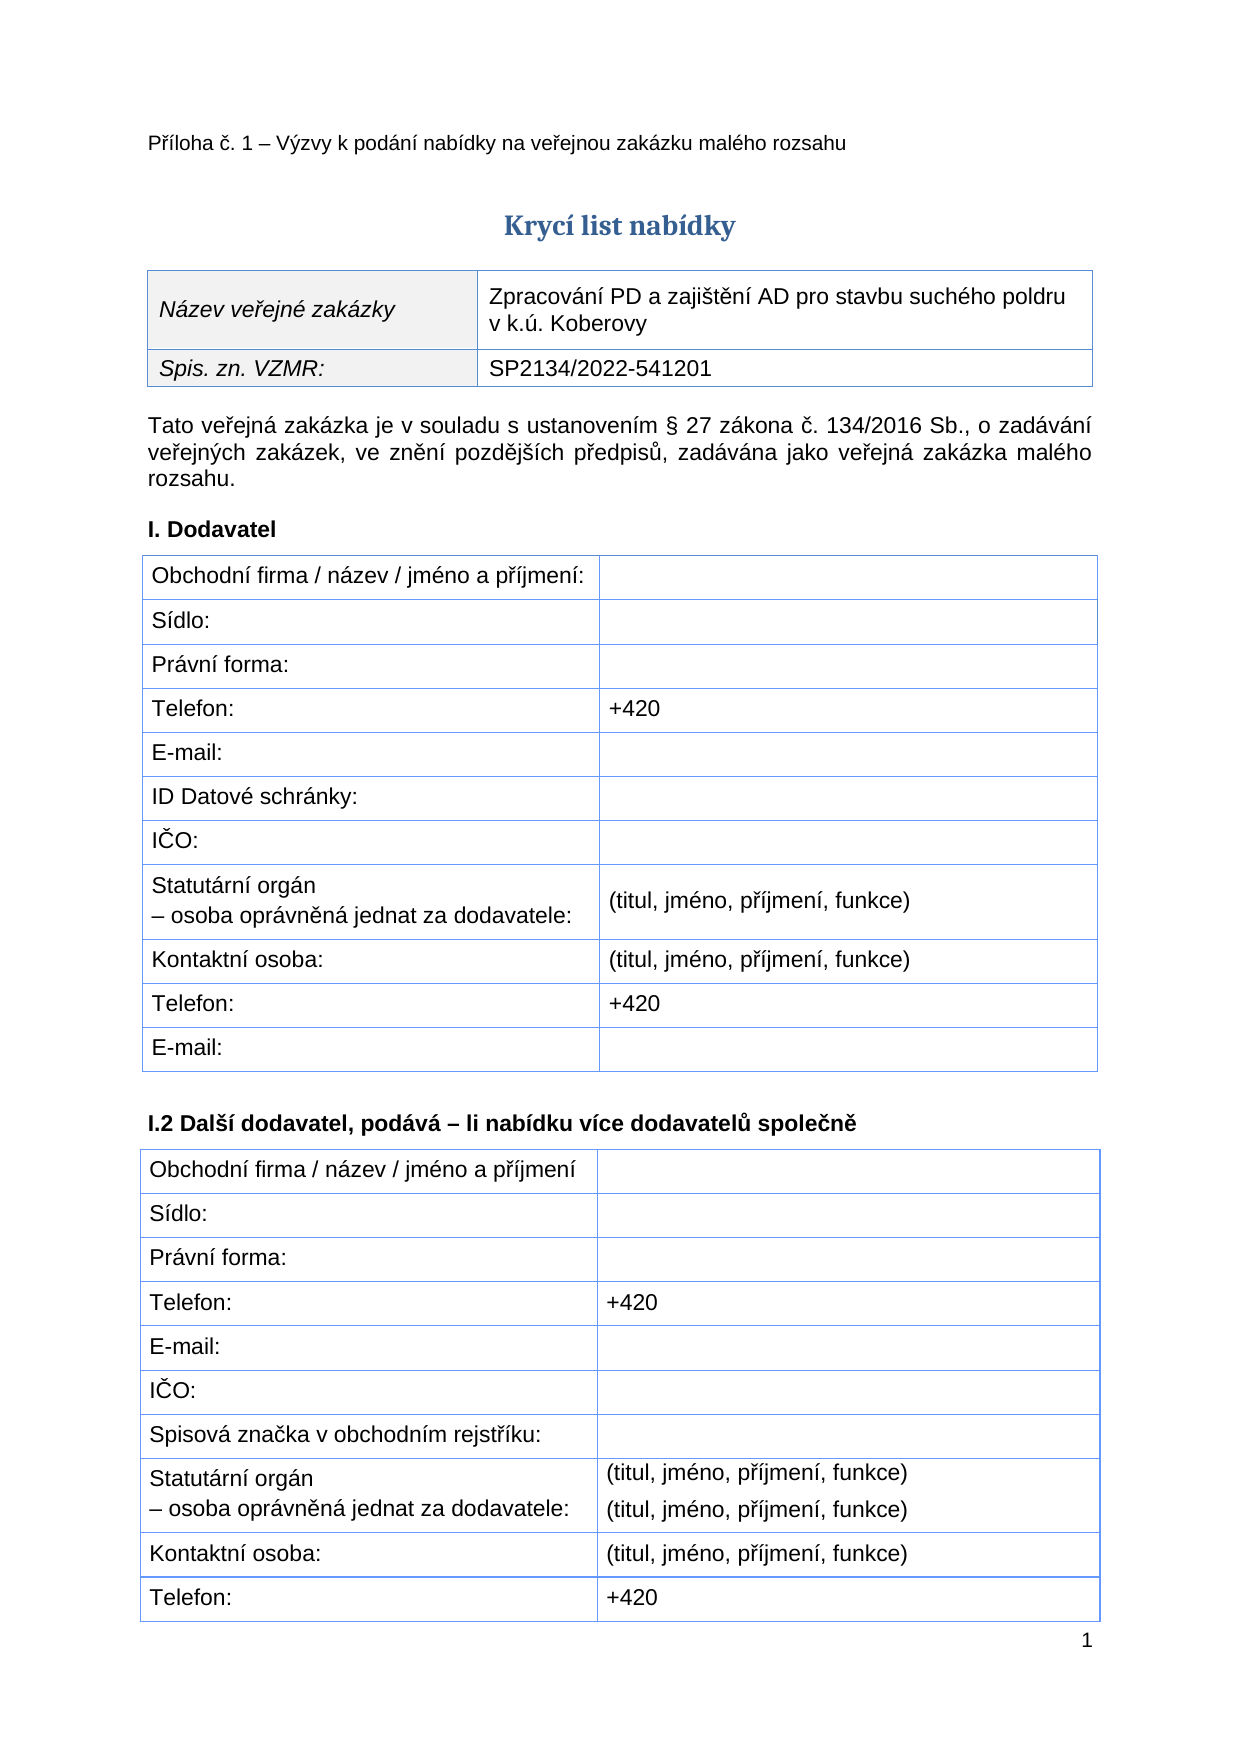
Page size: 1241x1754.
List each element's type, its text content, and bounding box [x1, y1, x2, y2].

table_cell Právní forma: [141, 1238, 597, 1281]
text Tato veřejná zakázka je v souladu s ustanovením § 27 zákona č. 134/2016 Sb., o zadávání veřejných zakázek, ve znění pozdějších předpisů, zadávána jako veřejná zakázka malého rozsahu. [148, 412, 1093, 491]
table_header [600, 556, 1097, 599]
table_cell [598, 1194, 1099, 1237]
table_cell [600, 821, 1097, 864]
table_cell Telefon: [141, 1578, 597, 1621]
table_cell (titul, jméno, příjmení, funkce) [598, 1490, 1099, 1532]
table_cell (titul, jméno, příjmení, funkce) [600, 865, 1097, 939]
table_cell Spisová značka v obchodním rejstříku: [141, 1415, 597, 1458]
text I.2 Další dodavatel, podává – li nabídku více dodavatelů společně [148, 1110, 1093, 1136]
table_cell IČO: [143, 821, 599, 864]
table_cell (titul, jméno, příjmení, funkce) [600, 940, 1097, 983]
table_cell (titul, jméno, příjmení, funkce) [598, 1459, 1099, 1489]
table_cell [600, 733, 1097, 776]
table_cell [600, 600, 1097, 643]
table_cell [600, 645, 1097, 688]
table_cell (titul, jméno, příjmení, funkce) [598, 1533, 1099, 1576]
table_header [598, 1150, 1099, 1193]
table_cell E-mail: [143, 733, 599, 776]
table_cell +420 [598, 1282, 1099, 1325]
table_cell SP2134/2022-541201 [478, 350, 1092, 386]
table_cell E-mail: [141, 1326, 597, 1369]
table_cell [598, 1238, 1099, 1281]
table_header Zpracování PD a zajištění AD pro stavbu suchého poldru v k.ú. Koberovy [478, 271, 1092, 348]
table_cell Statutární orgán – osoba oprávněná jednat za dodavatele: [143, 865, 599, 939]
table_cell Sídlo: [143, 600, 599, 643]
table_cell [598, 1326, 1099, 1369]
table_cell [600, 1028, 1097, 1071]
table_cell ID Datové schránky: [143, 777, 599, 820]
table_cell E-mail: [143, 1028, 599, 1071]
table_header Název veřejné zakázky [148, 271, 477, 348]
table_cell IČO: [141, 1371, 597, 1414]
table_cell Kontaktní osoba: [143, 940, 599, 983]
table_cell Telefon: [141, 1282, 597, 1325]
table_cell +420 [600, 689, 1097, 732]
table_header Obchodní firma / název / jméno a příjmení: [143, 556, 599, 599]
table_cell Telefon: [143, 689, 599, 732]
table_header Obchodní firma / název / jméno a příjmení [141, 1150, 597, 1193]
table_cell Telefon: [143, 984, 599, 1027]
table_cell +420 [598, 1578, 1099, 1621]
table_cell Kontaktní osoba: [141, 1533, 597, 1576]
table_cell Sídlo: [141, 1194, 597, 1237]
text I. Dodavatel [148, 516, 1093, 543]
table_cell +420 [600, 984, 1097, 1027]
subtitle Krycí list nabídky [148, 209, 1093, 242]
table_cell Statutární orgán – osoba oprávněná jednat za dodavatele: [141, 1459, 597, 1532]
table_cell [598, 1371, 1099, 1414]
table_cell Právní forma: [143, 645, 599, 688]
table_cell Spis. zn. VZMR: [148, 350, 477, 386]
table_cell [600, 777, 1097, 820]
table_cell [598, 1415, 1099, 1458]
text Příloha č. 1 – Výzvy k podání nabídky na veřejnou zakázku malého rozsahu [148, 131, 1093, 155]
